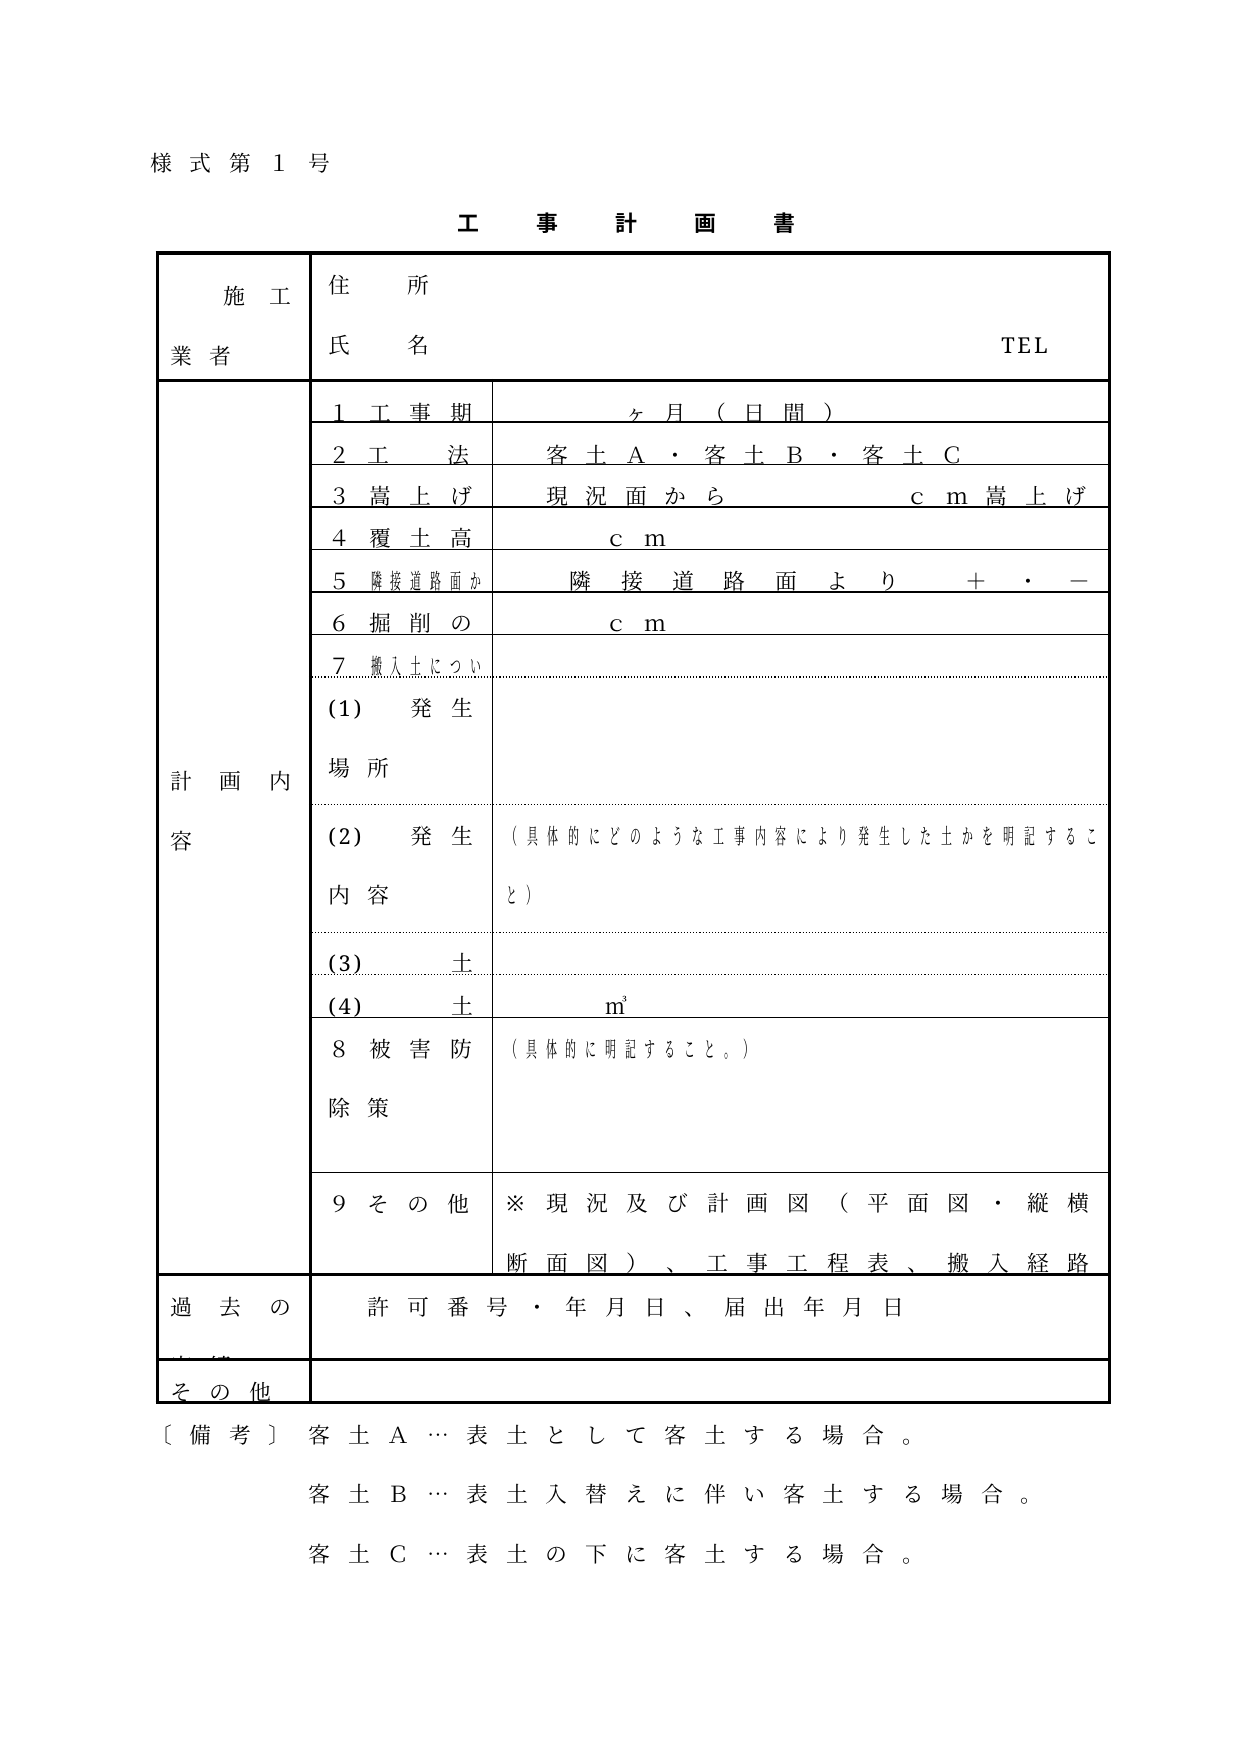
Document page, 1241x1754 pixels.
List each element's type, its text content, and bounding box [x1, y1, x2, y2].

table_cell (4) 土 量 [312, 974, 492, 1017]
table_cell ｃｍ [493, 508, 1108, 549]
text 様式第１号 [150, 132, 1120, 192]
table_cell １工事期間 [312, 382, 492, 421]
text 工 事 計 画 書 [150, 192, 1120, 251]
table_cell [312, 1361, 1108, 1401]
table_cell 客土Ａ・客土Ｂ・客土Ｃ [493, 423, 1108, 464]
table_cell ９その他 [312, 1173, 492, 1273]
table_cell [493, 932, 1108, 974]
table_cell 現況面から ｃｍ嵩上げ [493, 465, 1108, 506]
table_cell ヶ月（日間） [493, 382, 1108, 421]
table_cell （具体的にどのような工事内容により発生した土かを明記すること） [493, 804, 1108, 932]
table_cell ６掘削の深さ [312, 593, 492, 634]
table_cell ４覆土高（耕作土） [312, 508, 492, 549]
table_cell ７搬入土について [312, 635, 492, 676]
table_cell ｃｍ [493, 593, 1108, 634]
table_cell 計画内容 [159, 382, 309, 1273]
text 〔備考〕客土Ａ…表土として客土する場合。 [150, 1404, 1120, 1463]
table_cell ㎥ [493, 974, 1108, 1017]
table_cell ８被害防除策 [312, 1018, 492, 1172]
table_header 住 所 氏 名 TEL （現場責任者名 TEL ） [312, 255, 1108, 379]
table_cell [493, 676, 1108, 804]
text 客土Ｂ…表土入替えに伴い客土する場合。 [150, 1463, 1120, 1523]
text 客土Ｃ…表土の下に客土する場合。 [150, 1523, 1120, 1583]
table_cell ５隣接道路面からの高さ [312, 550, 492, 591]
table_header 施工業者 [159, 255, 309, 379]
table_cell ３嵩上げ高 [312, 465, 492, 506]
table_cell ２工 法 [312, 423, 492, 464]
table_cell その他 [159, 1361, 309, 1401]
table_cell （具体的に明記すること。） [493, 1018, 1108, 1172]
table_cell (2) 発生内容 [312, 804, 492, 932]
table_cell [493, 635, 1108, 676]
table_cell (3) 土 質 [312, 932, 492, 974]
table_cell (1) 発生場所 [312, 676, 492, 804]
table_cell 隣接道路面より ＋・－ ｃｍ [493, 550, 1108, 591]
table_cell 許可番号・年月日、届出年月日 [312, 1276, 1108, 1358]
table_cell ※現況及び計画図（平面図・縦横断面図）、工事工程表、搬入経路図、使用重機及び現況写真を添付すること。 [493, 1173, 1108, 1273]
table_cell 過去の実績 （直近１年間） [159, 1276, 309, 1358]
